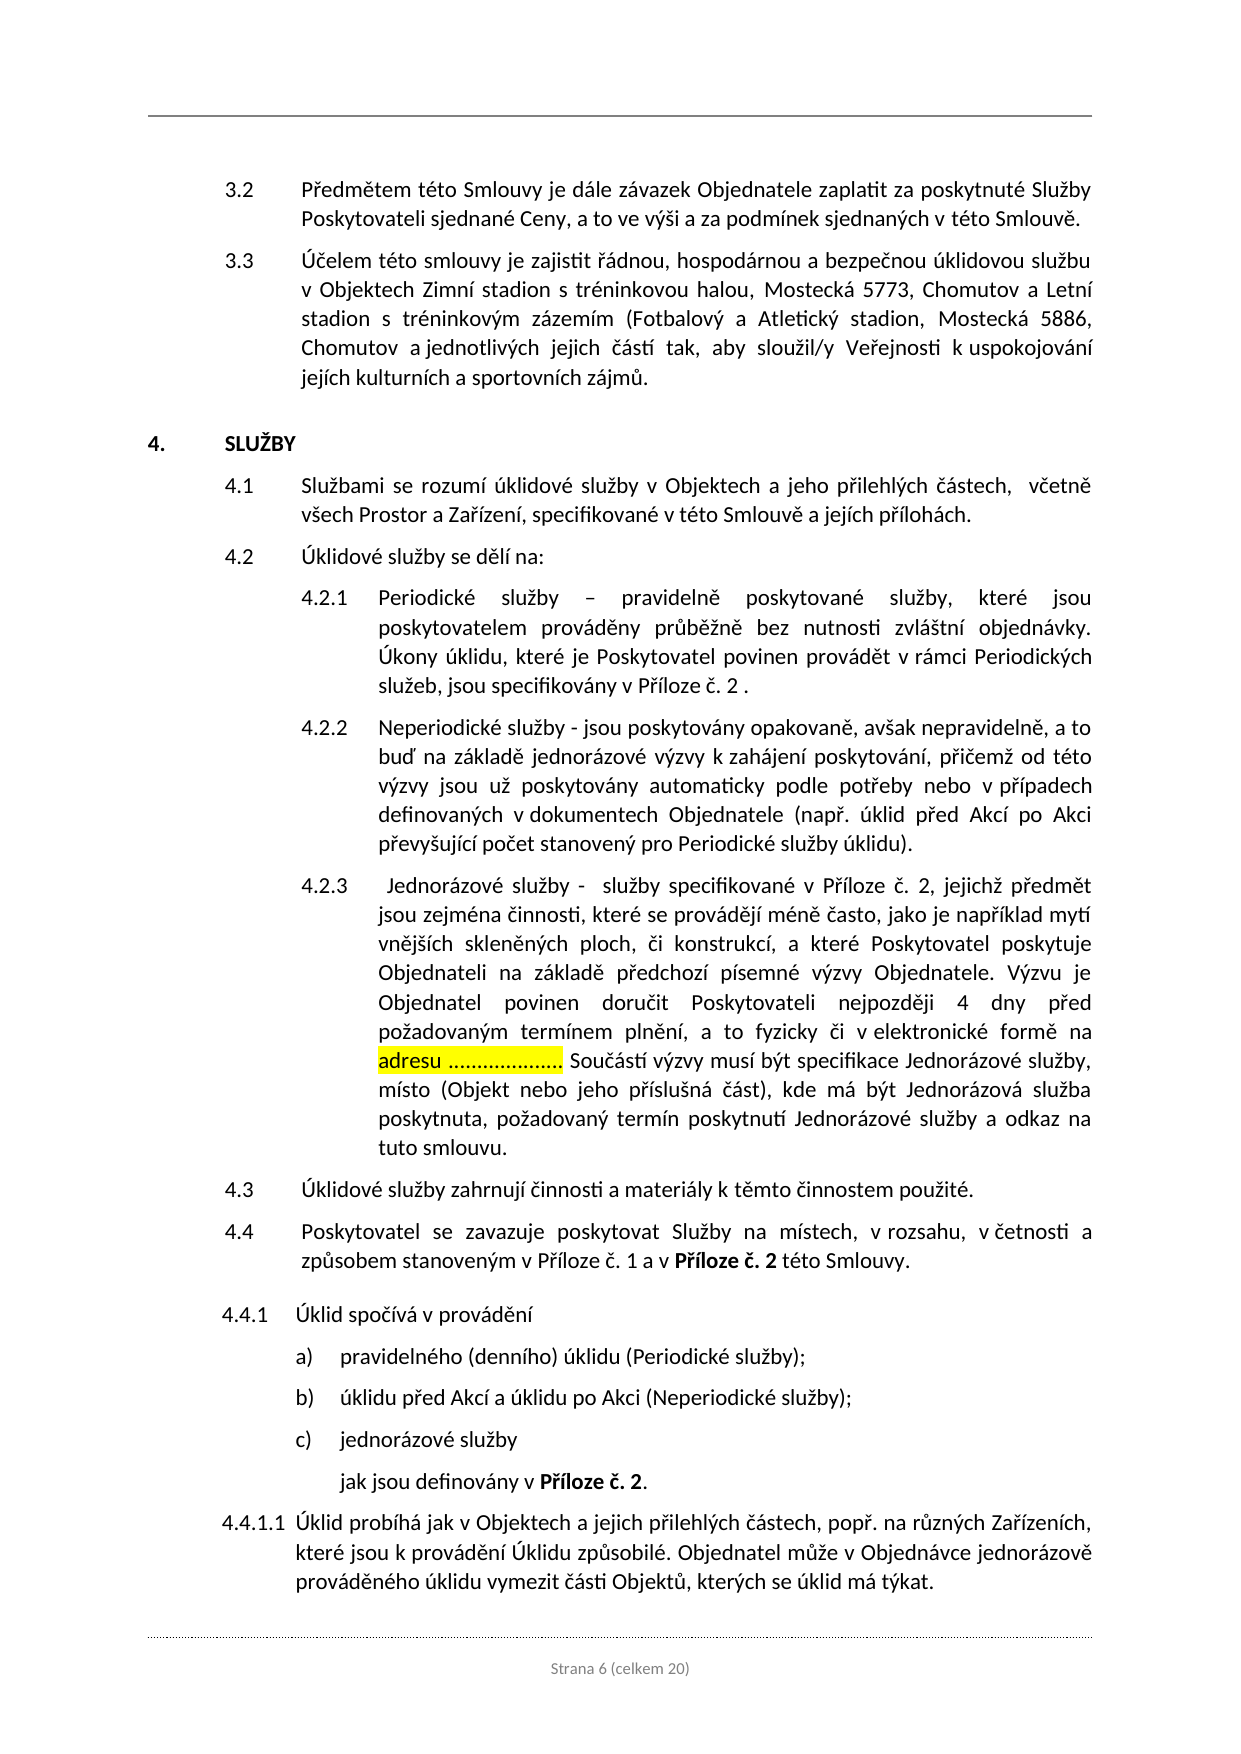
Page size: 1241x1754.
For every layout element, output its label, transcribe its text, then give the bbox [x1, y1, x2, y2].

list Úklid spočívá v provádění [222, 1299, 1092, 1328]
text Službami se rozumí úklidové služby v Objektech a jeho přilehlých částech, včetně všech Prostor a Zařízení, specifikované v této Smlouvě a jejích přílohách. [224, 470, 1092, 528]
list pravidelného (denního) úklidu (Periodické služby); [295, 1341, 1092, 1370]
list jak jsou definovány v Příloze č. 2. [340, 1466, 1092, 1495]
list Jednorázové služby - služby specifikované v Příloze č. 2, jejichž předmět jsou zejména činnosti, které se provádějí méně často, jako je například mytí vnějších skleněných ploch, či konstrukcí, a které Poskytovatel poskytuje Objednateli na základě předchozí písemné výzvy Objednatele. Výzvu je Objednatel povinen doručit Poskytovateli nejpozději 4 dny před požadovaným termínem plnění, a to fyzicky či v elektronické formě na adresu .................... Součástí výzvy musí být specifikace Jednorázové služby, místo (Objekt nebo jeho příslušná část), kde má být Jednorázová služba poskytnuta, požadovaný termín poskytnutí Jednorázové služby a odkaz na tuto smlouvu. [301, 870, 1092, 1162]
text Poskytovatel se zavazuje poskytovat Služby na místech, v rozsahu, v četnosti a způsobem stanoveným v Příloze č. 1 a v Příloze č. 2 této Smlouvy. [224, 1216, 1092, 1274]
list Úklid probíhá jak v Objektech a jejich přilehlých částech, popř. na různých Zařízeních, které jsou k provádění Úklidu způsobilé. Objednatel může v Objednávce jednorázově prováděného úklidu vymezit části Objektů, kterých se úklid má týkat. [222, 1507, 1092, 1595]
text Předmětem této Smlouvy je dále závazek Objednatele zaplatit za poskytnuté Služby Poskytovateli sjednané Ceny, a to ve výši a za podmínek sjednaných v této Smlouvě. [224, 174, 1092, 232]
list úklidu před Akcí a úklidu po Akci (Neperiodické služby); [295, 1382, 1092, 1412]
text Účelem této smlouvy je zajistit řádnou, hospodárnou a bezpečnou úklidovou službu v Objektech Zimní stadion s tréninkovou halou, Mostecká 5773, Chomutov a Letní stadion s tréninkovým zázemím (Fotbalový a Atletický stadion, Mostecká 5886, Chomutov a jednotlivých jejich částí tak, aby sloužil/y Veřejnosti k uspokojování jejích kulturních a sportovních zájmů. [224, 245, 1092, 391]
text Úklidové služby se dělí na: [224, 541, 1092, 570]
list Neperiodické služby - jsou poskytovány opakovaně, avšak nepravidelně, a to buď na základě jednorázové výzvy k zahájení poskytování, přičemž od této výzvy jsou už poskytovány automaticky podle potřeby nebo v případech definovaných v dokumentech Objednatele (např. úklid před Akcí po Akci převyšující počet stanovený pro Periodické služby úklidu). [301, 712, 1092, 857]
text SLUŽBY [148, 428, 1092, 457]
text Úklidové služby zahrnují činnosti a materiály k těmto činnostem použité. [224, 1174, 1092, 1203]
list Periodické služby – pravidelně poskytované služby, které jsou poskytovatelem prováděny průběžně bez nutnosti zvláštní objednávky. Úkony úklidu, které je Poskytovatel povinen provádět v rámci Periodických služeb, jsou specifikovány v Příloze č. 2 . [301, 582, 1092, 699]
list jednorázové služby [295, 1424, 1092, 1453]
